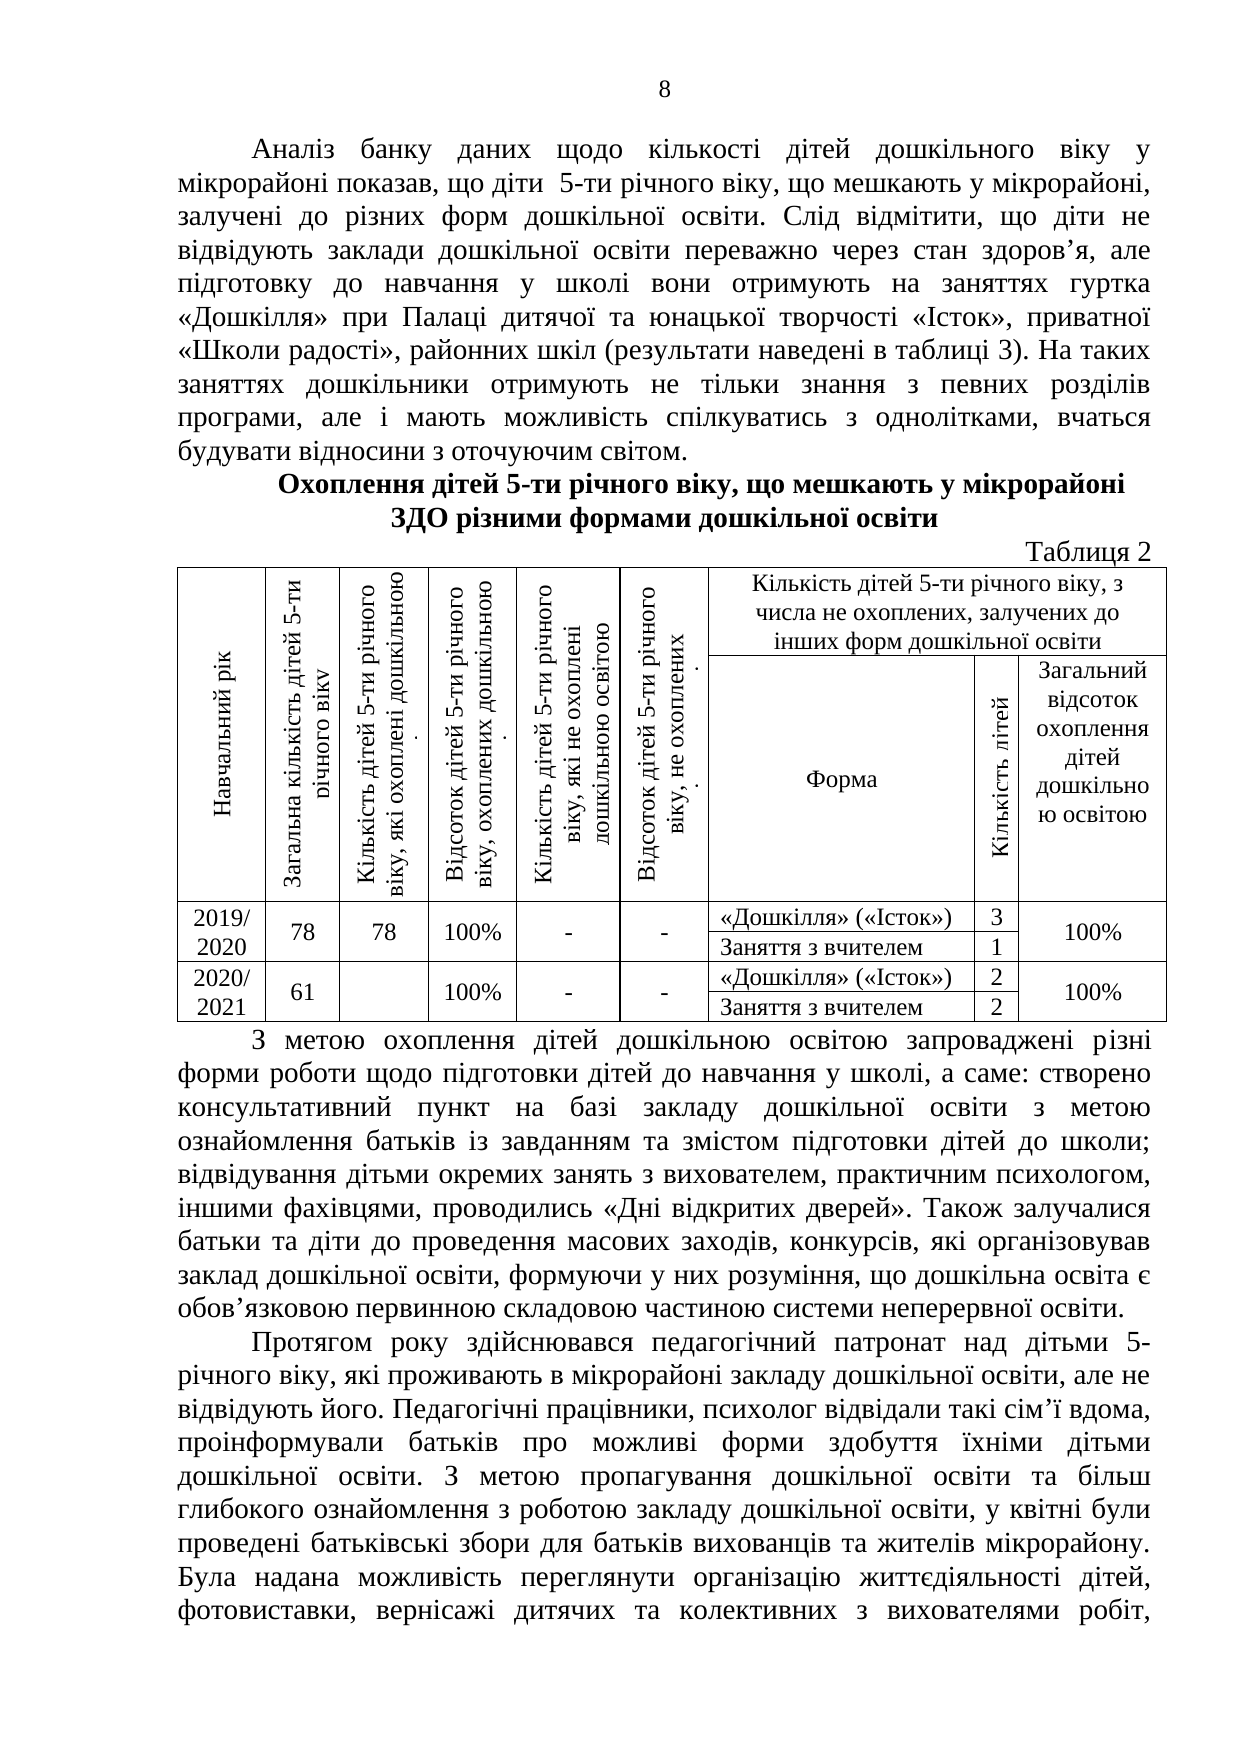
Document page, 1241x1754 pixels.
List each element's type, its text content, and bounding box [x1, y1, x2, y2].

table_cell «Дошкілля» («Істок») [709, 962, 974, 991]
table_cell 2 [975, 992, 1018, 1021]
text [177, 1324, 1152, 1626]
table_cell 100% [429, 902, 516, 961]
table_header Загальна кількість дітей 5-ти річного віку [266, 568, 339, 901]
table_cell 100% [429, 962, 516, 1021]
table_header Відсоток дітей 5-ти річного віку, не охоплених дошкільною освітою [621, 568, 708, 901]
table_cell Загальний відсоток охоплення дітей дошкільною освітою [1019, 656, 1166, 901]
table_cell [340, 962, 428, 1021]
table_cell - [621, 902, 708, 961]
table_cell 61 [266, 962, 339, 1021]
table_header Відсоток дітей 5-ти річного віку, охоплених дошкільною освітою [429, 568, 516, 901]
table_cell Форма [709, 656, 974, 901]
table_cell 2019/2020 [178, 902, 265, 961]
table_cell 1 [975, 932, 1018, 961]
table_header Кількість дітей 5-ти річного віку, які не охоплені дошкільною освітою [517, 568, 619, 901]
text Охоплення дітей 5-ти річного віку, що мешкають у мікрорайоні ЗДО різними формами дошкільної освіти [177, 467, 1152, 534]
table_cell - [621, 962, 708, 1021]
table_cell - [517, 962, 619, 1021]
table_cell 78 [266, 902, 339, 961]
table_cell «Дошкілля» («Істок») [709, 902, 974, 931]
table_header Навчальний рік [178, 568, 265, 901]
table_cell Заняття з вчителем [709, 992, 974, 1021]
text Аналіз банку даних щодо кількості дітей дошкільного віку у мікрорайоні показав, що діти 5-ти річного віку, що мешкають у мікрорайоні, залучені до різних форм дошкільної освіти. Слід відмітити, що діти не відвідують заклади дошкільної освіти переважно через стан здоров’я, але підготовку до навчання у школі вони отримують на заняттях гуртка «Дошкілля» при Палаці дитячої та юнацької творчості «Істок», приватної «Школи радості», районних шкіл (результати наведені в таблиці 3). На таких заняттях дошкільники отримують не тільки знання з певних розділів програми, але і мають можливість спілкуватись з однолітками, вчаться будувати відносини з оточуючим світом. [177, 131, 1152, 467]
table_cell Заняття з вчителем [709, 932, 974, 961]
table_cell Кількість дітей [975, 656, 1018, 901]
table_cell 2020/2021 [178, 962, 265, 1021]
table_header Кількість дітей 5-ти річного віку, з числа не охоплених, залучених до інших форм дошкільної освіти [709, 568, 1166, 654]
table_cell 3 [975, 902, 1018, 931]
table_header Кількість дітей 5-ти річного віку, які охоплені дошкільною освітою [340, 568, 428, 901]
text З метою охоплення дітей дошкільною освітою запроваджені різні форми роботи щодо підготовки дітей до навчання у школі, а саме: створено консультативний пункт на базі закладу дошкільної освіти з метою ознайомлення батьків із завданням та змістом підготовки дітей до школи; відвідування дітьми окремих занять з вихователем, практичним психологом, іншими фахівцями, проводились «Дні відкритих дверей». Також залучалися батьки та діти до проведення масових заходів, конкурсів, які організовував заклад дошкільної освіти, формуючи у них розуміння, що дошкільна освіта є обов’язковою первинною складовою частиною системи неперервної освіти. [177, 1022, 1152, 1324]
table_cell 2 [975, 962, 1018, 991]
table_cell 78 [340, 902, 428, 961]
text Таблиця 2 [177, 534, 1152, 567]
table_cell - [517, 902, 619, 961]
table_cell 100% [1019, 962, 1166, 1021]
table_cell 100% [1019, 902, 1166, 961]
